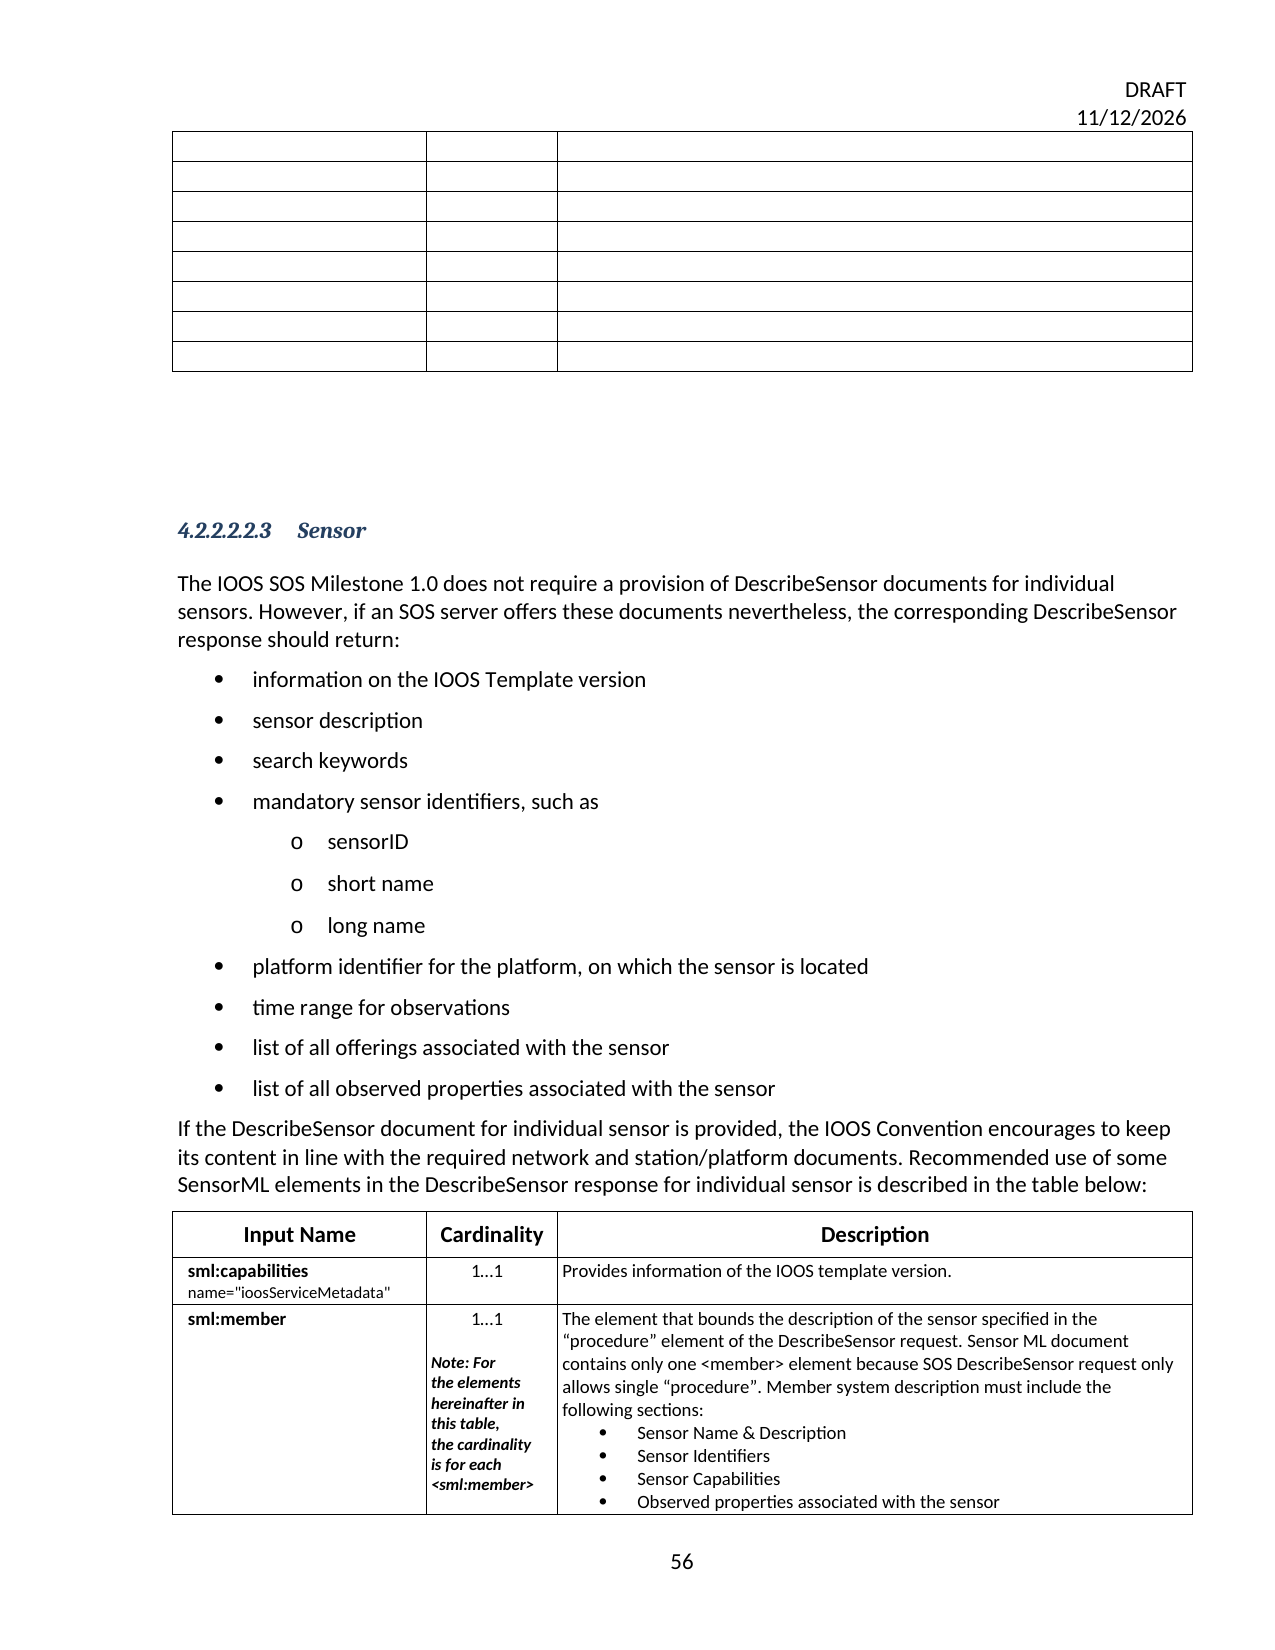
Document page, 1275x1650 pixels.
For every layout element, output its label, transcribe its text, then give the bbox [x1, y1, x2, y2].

table_cell Provides information of the IOOS template version. [558, 1258, 1192, 1304]
table_cell [427, 222, 557, 251]
table_cell The element that bounds the description of the sensor specified in the “procedure” element of the DescribeSensor request. Sensor ML document contains only one <member> element because SOS DescribeSensor request only allows single “procedure”. Member system description must include the following sections: Sensor Name & Description Sensor Identifiers Sensor Capabilities Observed properties associated with the sensor [558, 1305, 1192, 1514]
list long name [290, 911, 1186, 940]
subtitle Sensor [177, 517, 1186, 544]
list mandatory sensor identifiers, such as [215, 787, 1186, 815]
table_cell [427, 342, 557, 371]
list list of all offerings associated with the sensor [215, 1033, 1186, 1062]
table_cell 1…1 [427, 1258, 557, 1304]
table_cell [427, 312, 557, 341]
text The IOOS SOS Milestone 1.0 does not require a provision of DescribeSensor documents for individual sensors. However, if an SOS server offers these documents nevertheless, the corresponding DescribeSensor response should return: [177, 569, 1186, 653]
table_cell [558, 162, 1192, 191]
table_cell [427, 282, 557, 311]
list sensorID [290, 827, 1186, 857]
table_cell [558, 252, 1192, 281]
table_cell 1…1 Note: For the elements hereinafter in this table, the cardinality is for each <sml:member> [427, 1305, 557, 1514]
table_cell [427, 252, 557, 281]
table_cell [558, 132, 1192, 161]
table_cell [173, 342, 426, 371]
table_cell [173, 132, 426, 161]
table_cell [173, 312, 426, 341]
table_header Description [558, 1212, 1192, 1257]
table_cell [558, 282, 1192, 311]
table_cell [173, 252, 426, 281]
list search keywords [215, 746, 1186, 774]
table_cell [558, 222, 1192, 251]
list platform identifier for the platform, on which the sensor is located [215, 952, 1186, 981]
table_cell [558, 192, 1192, 221]
table_cell [427, 132, 557, 161]
table_cell [173, 192, 426, 221]
table_cell [173, 282, 426, 311]
table_cell [173, 162, 426, 191]
table_cell [427, 162, 557, 191]
list time range for observations [215, 993, 1186, 1021]
table_cell sml:member [173, 1305, 426, 1514]
list information on the IOOS Template version [215, 665, 1186, 693]
list sensor description [215, 706, 1186, 734]
table_cell [558, 342, 1192, 371]
table_cell [173, 222, 426, 251]
table_cell sml:capabilities name="ioosServiceMetadata" [173, 1258, 426, 1304]
table_header Cardinality [427, 1212, 557, 1257]
table_cell [558, 312, 1192, 341]
list short name [290, 869, 1186, 898]
text If the DescribeSensor document for individual sensor is provided, the IOOS Convention encourages to keep its content in line with the required network and station/platform documents. Recommended use of some SensorML elements in the DescribeSensor response for individual sensor is described in the table below: [177, 1114, 1186, 1199]
table_header Input Name [173, 1212, 426, 1257]
list list of all observed properties associated with the sensor [215, 1074, 1186, 1102]
table_cell [427, 192, 557, 221]
